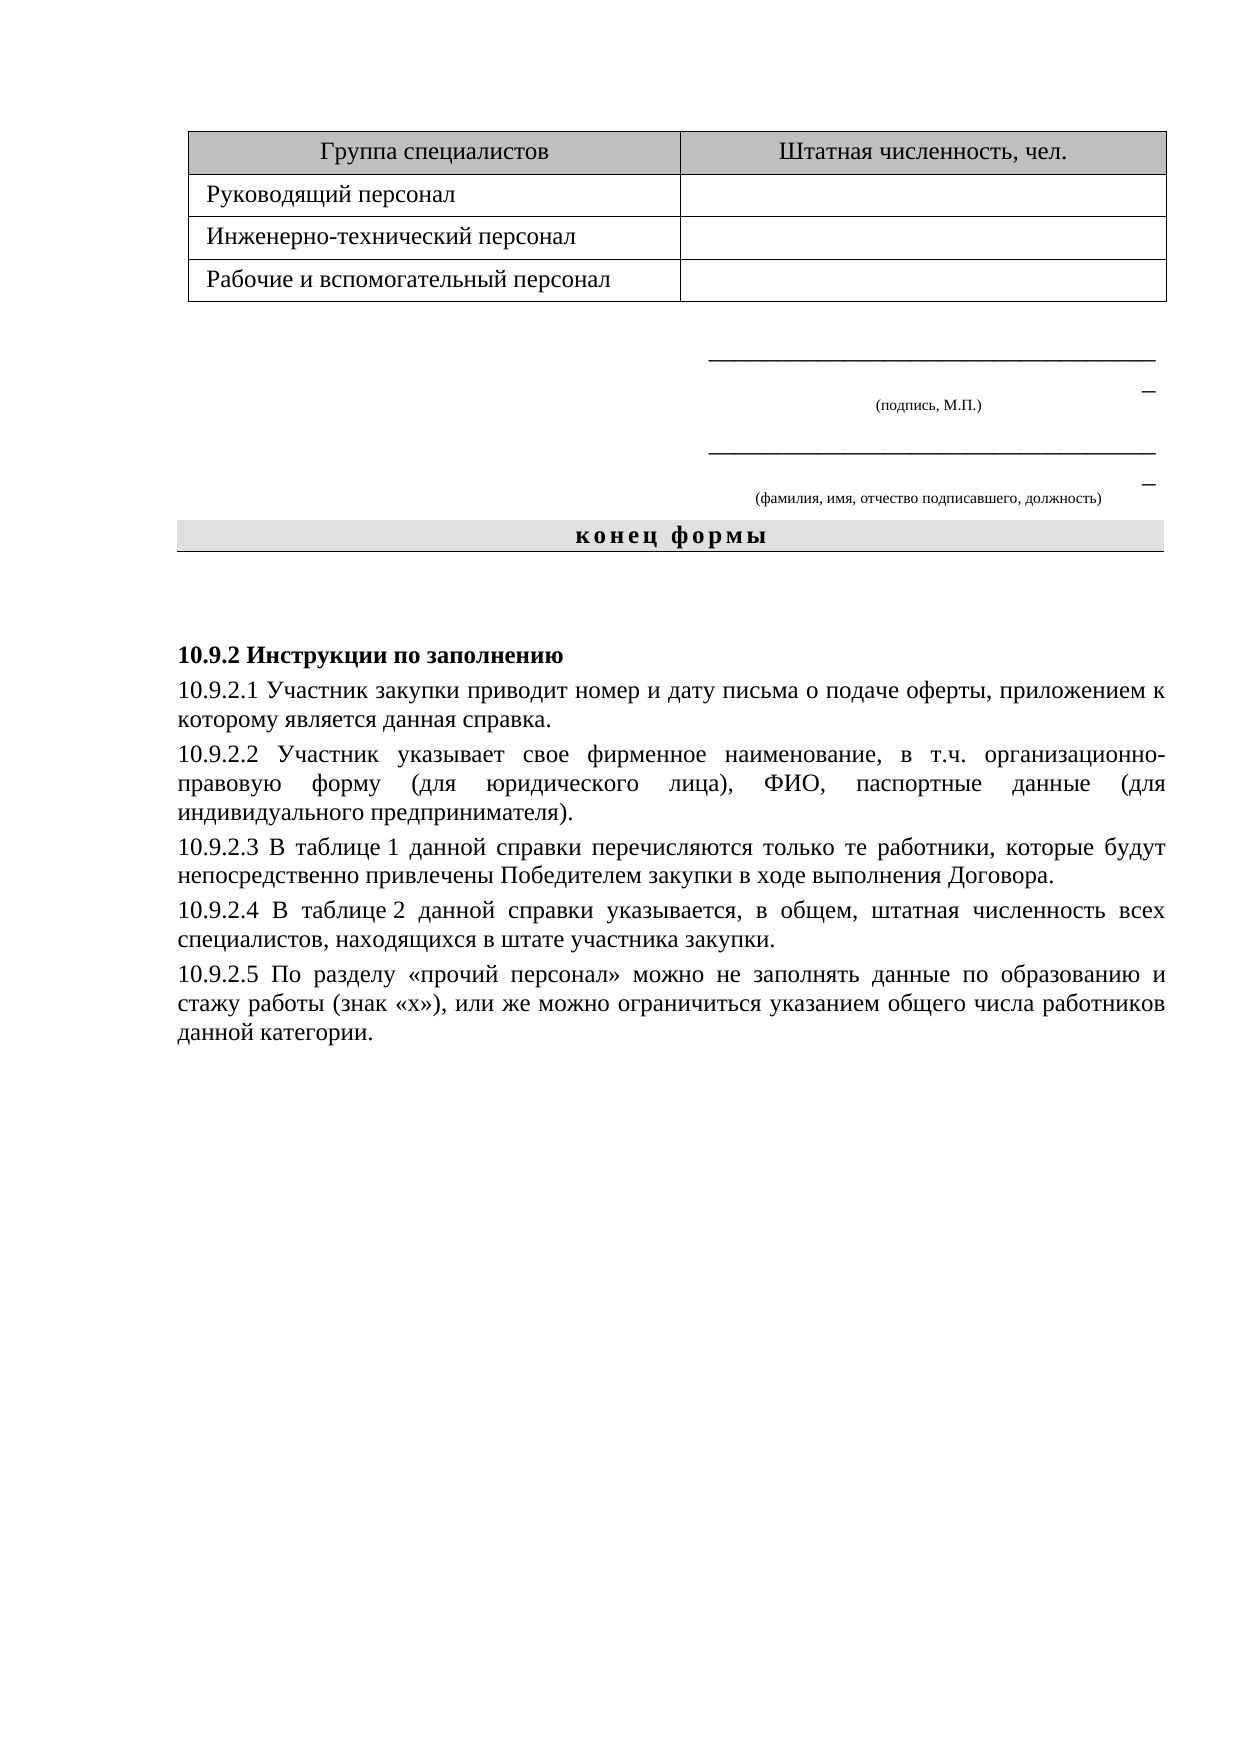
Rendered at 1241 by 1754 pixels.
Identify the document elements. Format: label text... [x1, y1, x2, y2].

table_cell Инженерно-технический персонал [189, 217, 680, 258]
table_cell [681, 217, 1166, 258]
table_header Группа специалистов [189, 132, 680, 174]
table_cell [681, 260, 1166, 301]
text 10.9.2 Инструкции по заполнению [177, 641, 1167, 669]
table_header Штатная численность, чел. [681, 132, 1166, 174]
text 10.9.2.2 Участник указывает свое фирменное наименование, в т.ч. организационно-правовую форму (для юридического лица), ФИО, паспортные данные (для индивидуального предпринимателя). [177, 739, 1167, 826]
table_cell Руководящий персонал [189, 175, 680, 216]
table_cell Рабочие и вспомогательный персонал [189, 260, 680, 301]
text конец формы [177, 520, 1164, 551]
text 10.9.2.5 По разделу «прочий персонал» можно не заполнять данные по образованию и стажу работы (знак «х»), или же можно ограничиться указанием общего числа работников данной категории. [177, 959, 1167, 1046]
text 10.9.2.1 Участник закупки приводит номер и дату письма о подаче оферты, приложением к которому является данная справка. [177, 676, 1167, 733]
text 10.9.2.4 В таблице 2 данной справки указывается, в общем, штатная численность всех специалистов, находящихся в штате участника закупки. [177, 896, 1167, 953]
table_cell __________________________________ (фамилия, имя, отчество подписавшего, должность) [691, 426, 1167, 520]
text 10.9.2.3 В таблице 1 данной справки перечисляются только те работники, которые будут непосредственно привлечены Победителем закупки в ходе выполнения Договора. [177, 832, 1167, 889]
table_cell [681, 175, 1166, 216]
table_header __________________________________ (подпись, М.П.) [691, 302, 1167, 426]
